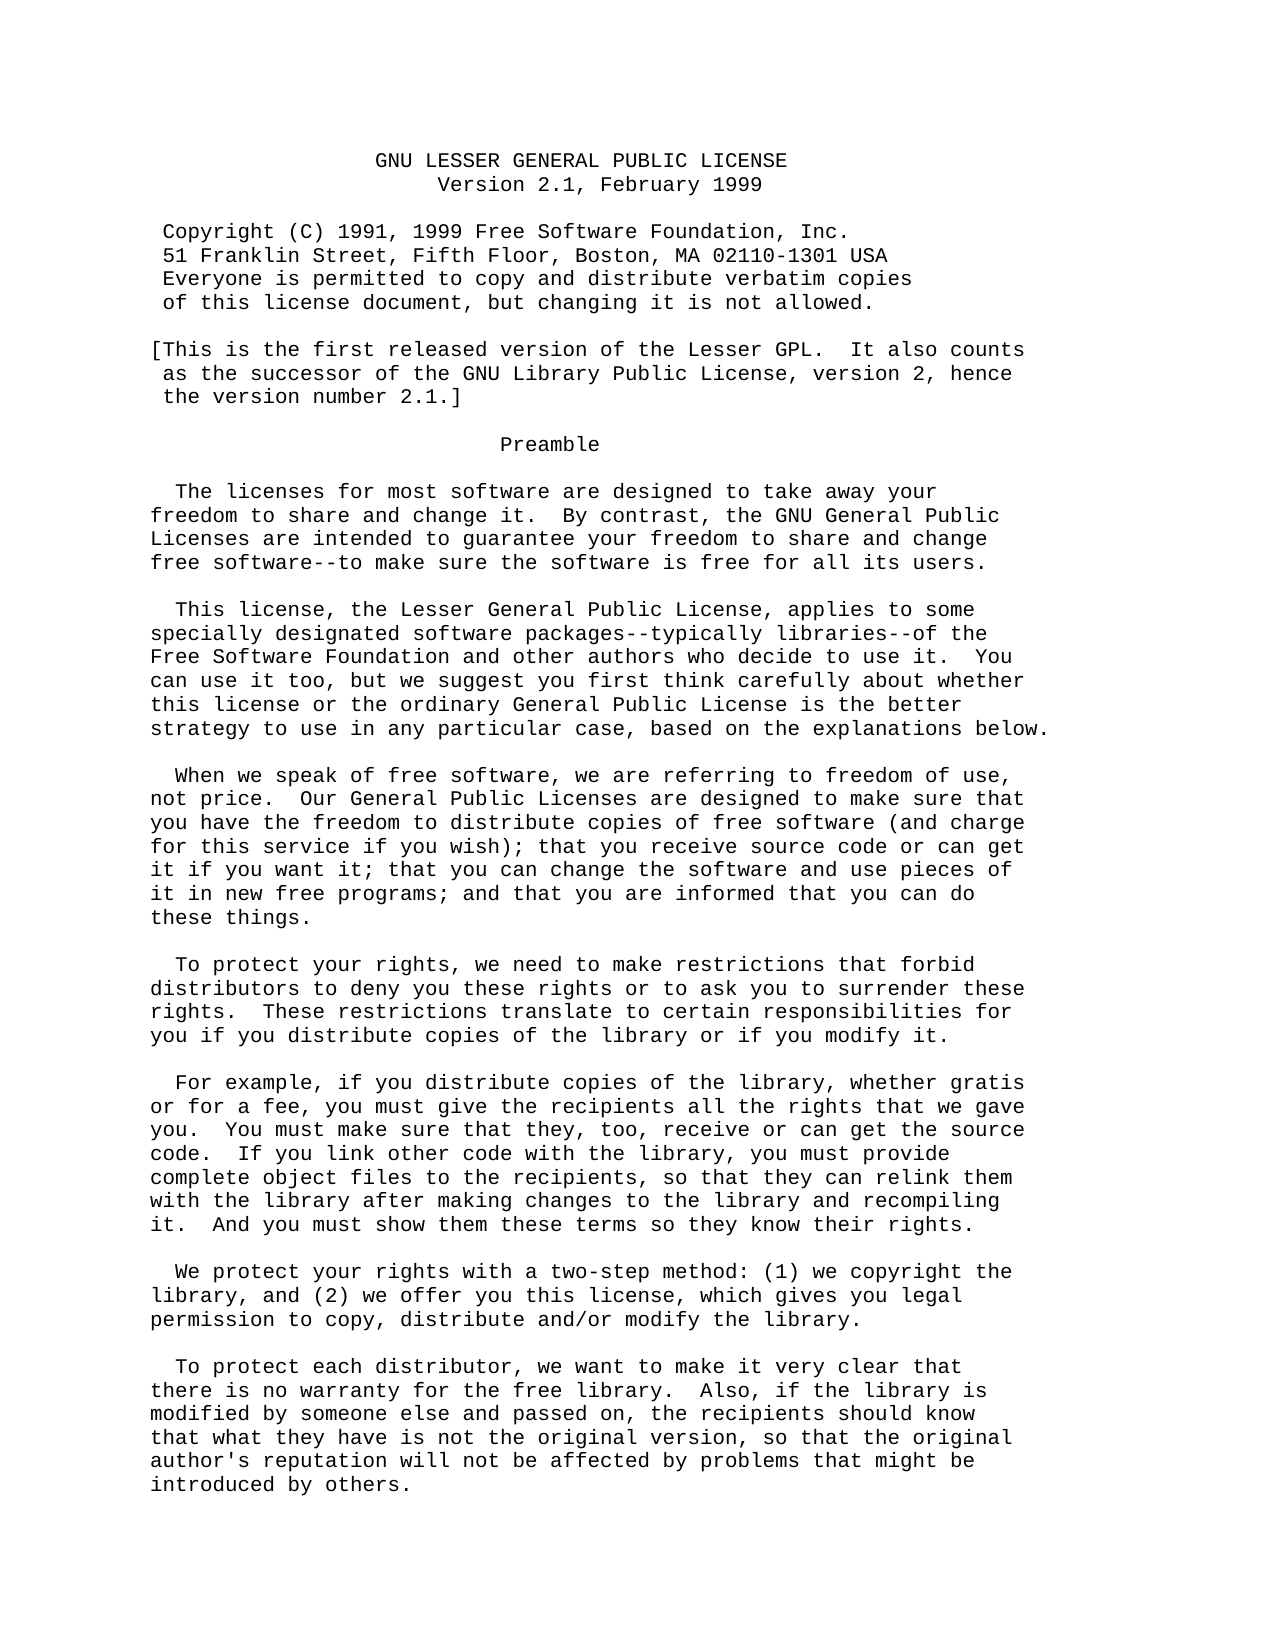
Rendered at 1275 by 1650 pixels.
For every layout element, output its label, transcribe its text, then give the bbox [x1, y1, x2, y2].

text Licenses are intended to guarantee your freedom to share and change [150, 528, 1125, 552]
text distributors to deny you these rights or to ask you to surrender these [150, 978, 1125, 1001]
text 51 Franklin Street, Fifth Floor, Boston, MA 02110-1301 USA [150, 244, 1125, 268]
text can use it too, but we suggest you first think carefully about whether [150, 670, 1125, 694]
text Version 2.1, February 1999 [150, 174, 1125, 197]
text of this license document, but changing it is not allowed. [150, 292, 1125, 316]
text introduced by others. [150, 1474, 1125, 1498]
text Everyone is permitted to copy and distribute verbatim copies [150, 268, 1125, 292]
text permission to copy, distribute and/or modify the library. [150, 1309, 1125, 1332]
text strategy to use in any particular case, based on the explanations below. [150, 717, 1125, 741]
text with the library after making changes to the library and recompiling [150, 1190, 1125, 1214]
text We protect your rights with a two-step method: (1) we copyright the [150, 1261, 1125, 1285]
text specially designated software packages--typically libraries--of the [150, 623, 1125, 647]
text you. You must make sure that they, too, receive or can get the source [150, 1119, 1125, 1143]
text The licenses for most software are designed to take away your [150, 481, 1125, 505]
text as the successor of the GNU Library Public License, version 2, hence [150, 363, 1125, 386]
text complete object files to the recipients, so that they can relink them [150, 1167, 1125, 1190]
text free software--to make sure the software is free for all its users. [150, 552, 1125, 576]
text you if you distribute copies of the library or if you modify it. [150, 1025, 1125, 1048]
text freedom to share and change it. By contrast, the GNU General Public [150, 505, 1125, 528]
text there is no warranty for the free library. Also, if the library is [150, 1379, 1125, 1403]
text or for a fee, you must give the recipients all the rights that we gave [150, 1096, 1125, 1119]
text this license or the ordinary General Public License is the better [150, 694, 1125, 717]
text Preamble [150, 434, 1125, 457]
text library, and (2) we offer you this license, which gives you legal [150, 1285, 1125, 1309]
text not price. Our General Public Licenses are designed to make sure that [150, 788, 1125, 812]
text these things. [150, 907, 1125, 930]
text code. If you link other code with the library, you must provide [150, 1143, 1125, 1167]
text To protect each distributor, we want to make it very clear that [150, 1356, 1125, 1379]
text you have the freedom to distribute copies of free software (and charge [150, 812, 1125, 836]
text Free Software Foundation and other authors who decide to use it. You [150, 647, 1125, 670]
text it if you want it; that you can change the software and use pieces of [150, 859, 1125, 883]
text [This is the first released version of the Lesser GPL. It also counts [150, 339, 1125, 363]
text it in new free programs; and that you are informed that you can do [150, 883, 1125, 907]
text For example, if you distribute copies of the library, whether gratis [150, 1072, 1125, 1096]
text modified by someone else and passed on, the recipients should know [150, 1403, 1125, 1427]
text for this service if you wish); that you receive source code or can get [150, 836, 1125, 859]
text rights. These restrictions translate to certain responsibilities for [150, 1001, 1125, 1025]
text When we speak of free software, we are referring to freedom of use, [150, 765, 1125, 788]
text the version number 2.1.] [150, 386, 1125, 410]
text that what they have is not the original version, so that the original [150, 1427, 1125, 1451]
text Copyright (C) 1991, 1999 Free Software Foundation, Inc. [150, 221, 1125, 244]
text To protect your rights, we need to make restrictions that forbid [150, 954, 1125, 978]
text GNU LESSER GENERAL PUBLIC LICENSE [150, 150, 1125, 174]
text it. And you must show them these terms so they know their rights. [150, 1214, 1125, 1238]
text This license, the Lesser General Public License, applies to some [150, 599, 1125, 623]
text author's reputation will not be affected by problems that might be [150, 1451, 1125, 1474]
